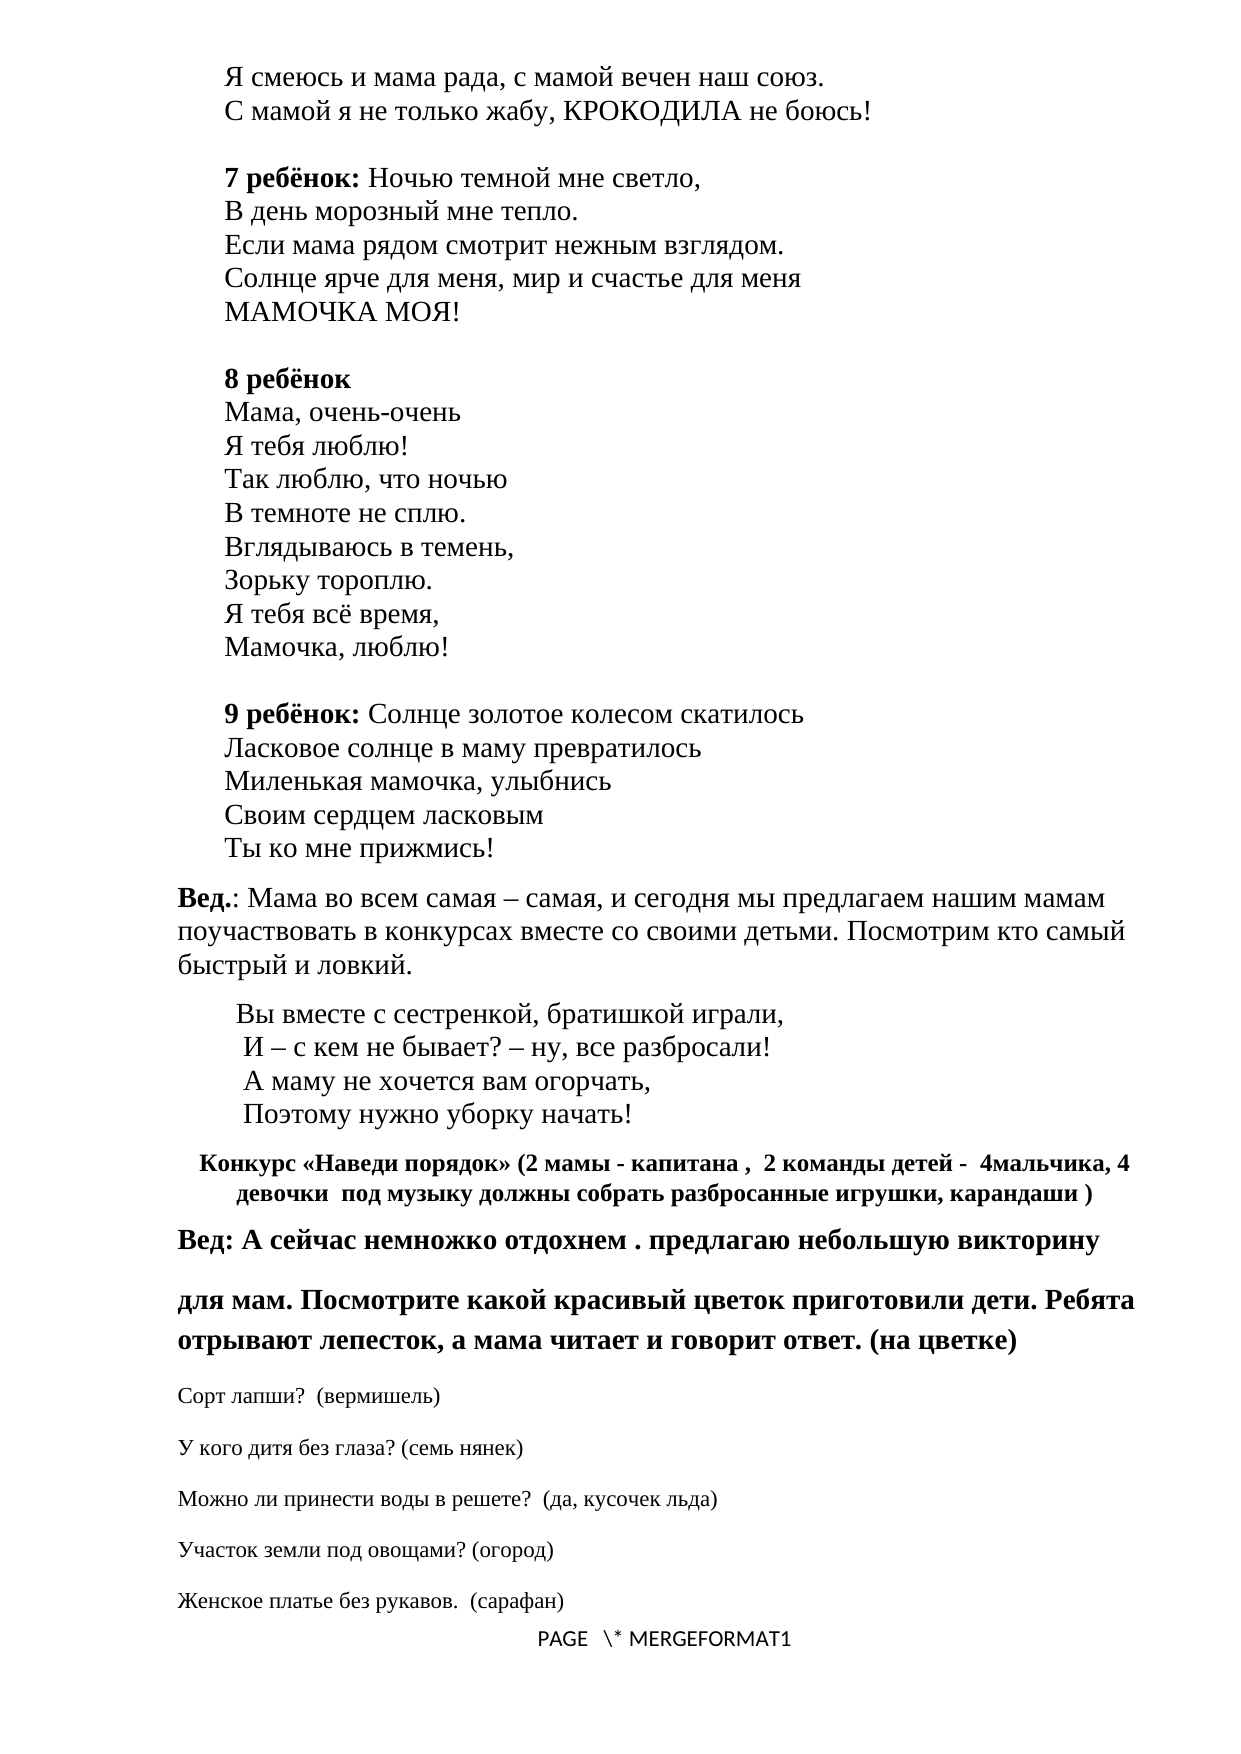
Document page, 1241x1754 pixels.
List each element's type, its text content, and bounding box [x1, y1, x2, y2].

text Женское платье без рукавов. (сарафан) [177, 1587, 1152, 1613]
text Участок земли под овощами? (огород) [177, 1536, 1152, 1562]
text Так люблю, что ночью [224, 462, 1152, 495]
text Мамочка, люблю! [224, 629, 1152, 663]
text И – с кем не бывает? – ну, все разбросали! [177, 1029, 1152, 1063]
text В темноте не сплю. [224, 495, 1152, 529]
text Вглядываюсь в темень, [224, 529, 1152, 562]
text Зорьку тороплю. [224, 562, 1152, 596]
text Поэтому нужно уборку начать! [177, 1097, 1152, 1130]
text Мама, очень-очень [224, 394, 1152, 428]
text У кого дитя без глаза? (семь нянек) [177, 1433, 1152, 1460]
text Сорт лапши? (вермишель) [177, 1382, 1152, 1409]
text Я тебя люблю! [224, 428, 1152, 462]
text 7 ребёнок: Ночью темной мне светло, В день морозный мне тепло. Если мама рядом смотрит нежным взглядом. Солнце ярче для меня, мир и счастье для меня МАМОЧКА МОЯ! [224, 160, 1152, 327]
text Можно ли принести воды в решете? (да, кусочек льда) [177, 1484, 1152, 1511]
text Вы вместе с сестренкой, братишкой играли, [177, 996, 1152, 1029]
text 9 ребёнок: Солнце золотое колесом скатилось Ласковое солнце в маму превратилось Миленькая мамочка, улыбнись Своим сердцем ласковым Ты ко мне прижмись! [224, 696, 1152, 864]
text Я тебя всё время, [224, 596, 1152, 629]
text 8 ребёнок [224, 361, 1152, 394]
text Конкурс «Наведи порядок» (2 мамы - капитана , 2 команды детей - 4мальчика, 4 девочки под музыку должны собрать разбросанные игрушки, карандаши ) [177, 1146, 1152, 1207]
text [224, 59, 1152, 126]
text А маму не хочется вам огорчать, [177, 1063, 1152, 1097]
text Вед.: Мама во всем самая – самая, и сегодня мы предлагаем нашим мамам поучаствовать в конкурсах вместе со своими детьми. Посмотрим кто самый быстрый и ловкий. [177, 880, 1152, 980]
text для мам. Посмотрите какой красивый цветок приготовили дети. Ребята отрывают лепесток, а мама читает и говорит ответ. (на цветке) [177, 1282, 1152, 1356]
text Вед: А сейчас немножко отдохнем . предлагаю небольшую викторину [177, 1222, 1152, 1256]
